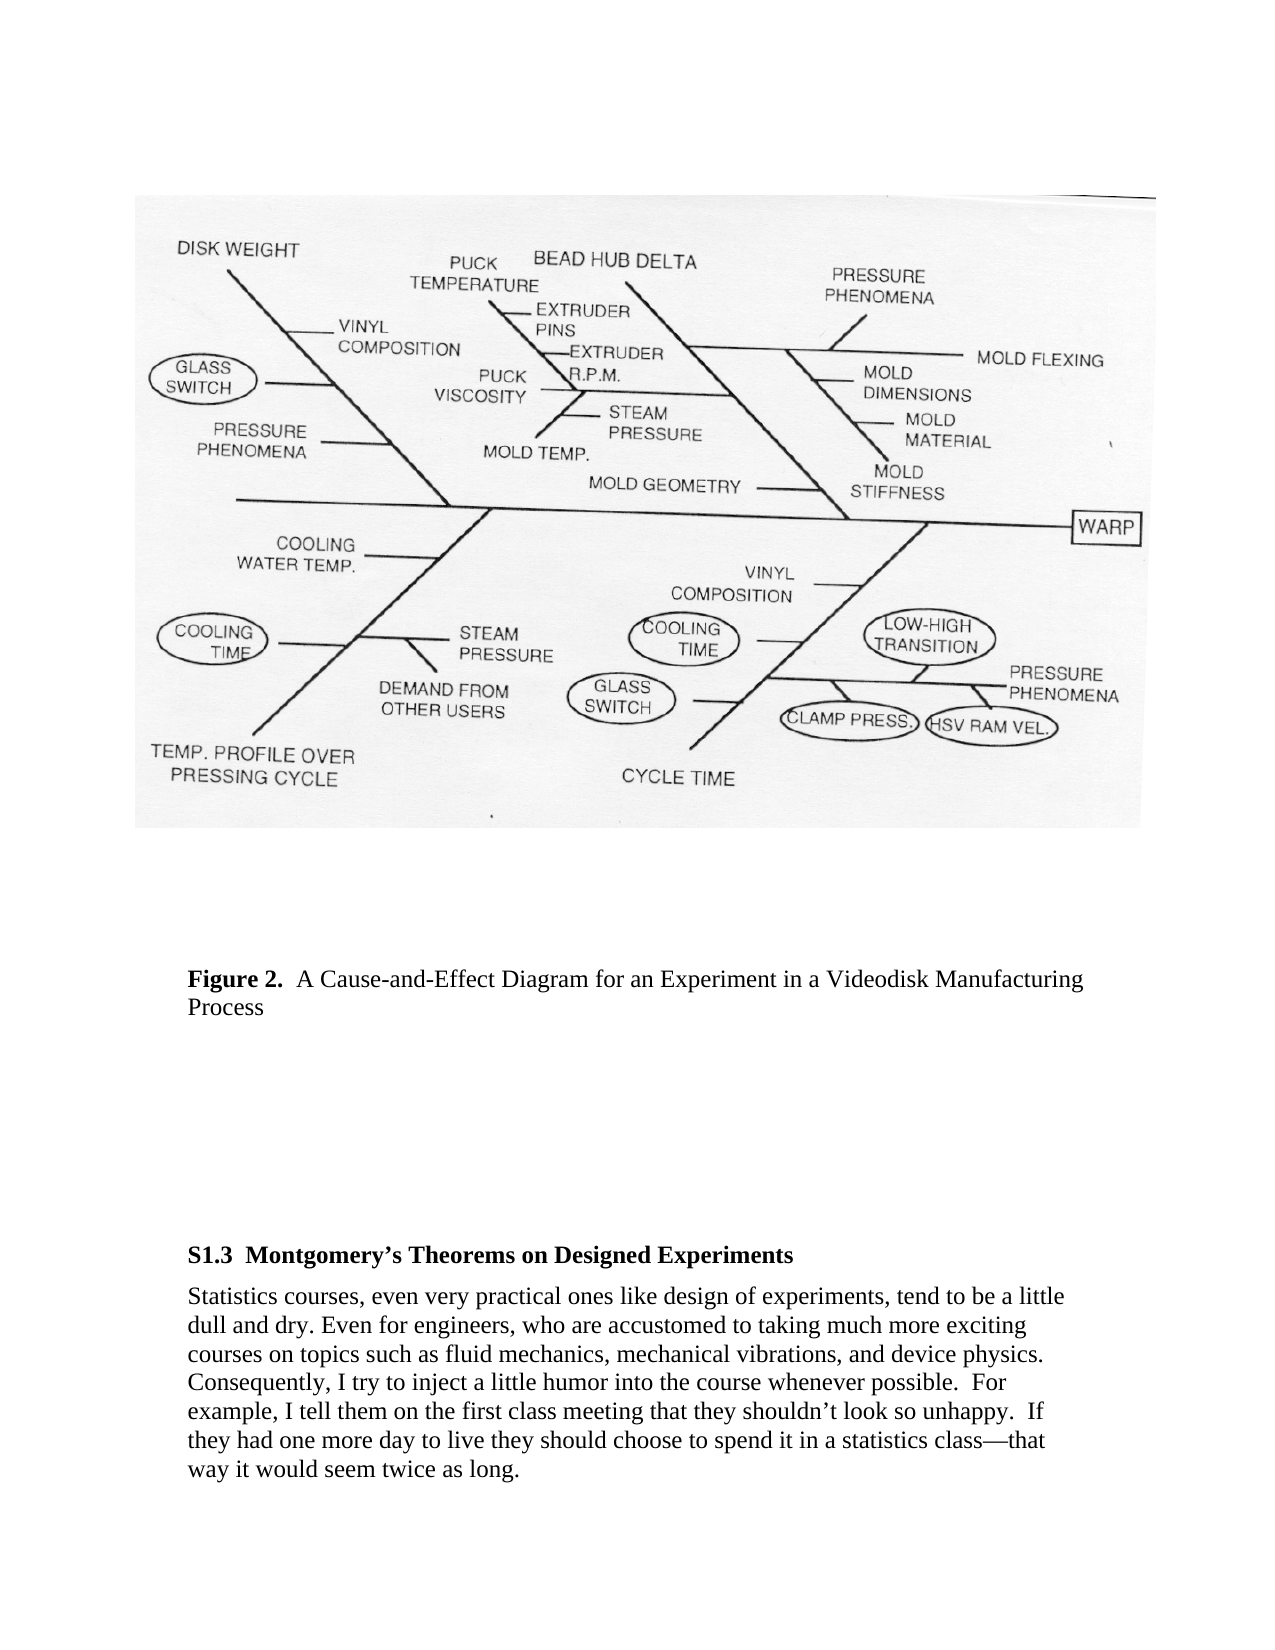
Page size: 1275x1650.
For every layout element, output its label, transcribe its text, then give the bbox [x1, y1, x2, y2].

text Figure 2. A Cause-and-Effect Diagram for an Experiment in a Videodisk Manufacturing Process [187, 964, 1087, 1021]
text S1.3 Montgomery’s Theorems on Designed Experiments [187, 1240, 1087, 1269]
picture [135, 195, 1156, 828]
text Statistics courses, even very practical ones like design of experiments, tend to be a little dull and dry. Even for engineers, who are accustomed to taking much more exciting courses on topics such as fluid mechanics, mechanical vibrations, and device physics. Consequently, I try to inject a little humor into the course whenever possible. For example, I tell them on the first class meeting that they shouldn’t look so unhappy. If they had one more day to live they should choose to spend it in a statistics class—that way it would seem twice as long. [187, 1281, 1087, 1482]
